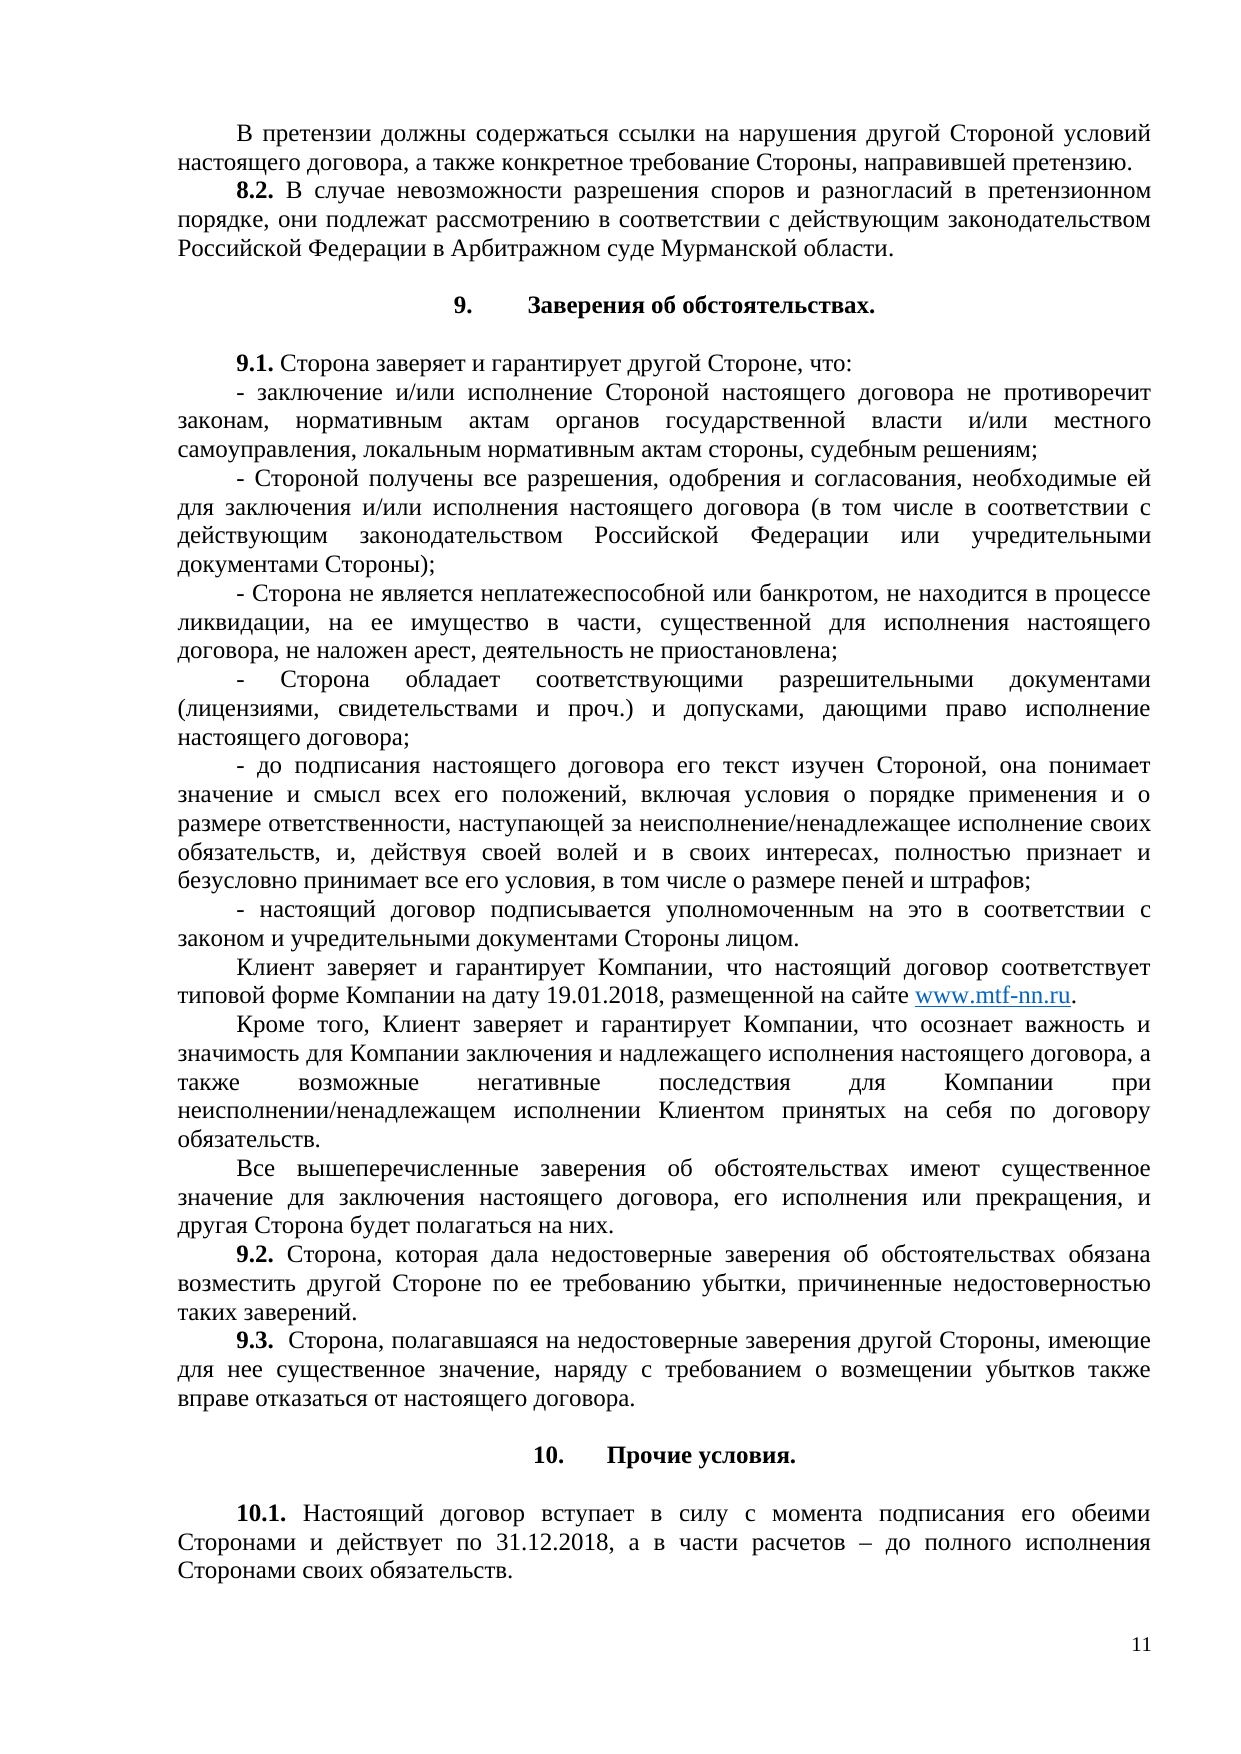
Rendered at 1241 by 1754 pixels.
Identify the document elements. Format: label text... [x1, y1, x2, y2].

list - до подписания настоящего договора его текст изучен Стороной, она понимает значение и смысл всех его положений, включая условия о порядке применения и о размере ответственности, наступающей за неисполнение/ненадлежащее исполнение своих обязательств, и, действуя своей волей и в своих интересах, полностью признает и безусловно принимает все его условия, в том числе о размере пеней и штрафов; [177, 751, 1152, 894]
text 10.1. Настоящий договор вступает в силу с момента подписания его обеими Сторонами и действует по 31.12.2018, а в части расчетов – до полного исполнения Сторонами своих обязательств. [177, 1498, 1152, 1584]
list - настоящий договор подписывается уполномоченным на это в соответствии с законом и учредительными документами Стороны лицом. [177, 894, 1152, 952]
list 9.2. Сторона, которая дала недостоверные заверения об обстоятельствах обязана возместить другой Стороне по ее требованию убытки, причиненные недостоверностью таких заверений. [177, 1239, 1152, 1326]
list Заверения об обстоятельствах. [177, 291, 1152, 319]
list 9.3. Сторона, полагавшаяся на недостоверные заверения другой Стороны, имеющие для нее существенное значение, наряду с требованием о возмещении убытков также вправе отказаться от настоящего договора. [177, 1326, 1152, 1412]
list Все вышеперечисленные заверения об обстоятельствах имеют существенное значение для заключения настоящего договора, его исполнения или прекращения, и другая Сторона будет полагаться на них. [177, 1153, 1152, 1239]
text В претензии должны содержаться ссылки на нарушения другой Стороной условий настоящего договора, а также конкретное требование Стороны, направившей претензию. [177, 118, 1152, 176]
text Кроме того, Клиент заверяет и гарантирует Компании, что осознает важность и значимость для Компании заключения и надлежащего исполнения настоящего договора, а также возможные негативные последствия для Компании при неисполнении/ненадлежащем исполнении Клиентом принятых на себя по договору обязательств. [177, 1009, 1152, 1153]
list - заключение и/или исполнение Стороной настоящего договора не противоречит законам, нормативным актам органов государственной власти и/или местного самоуправления, локальным нормативным актам стороны, судебным решениям; [177, 377, 1152, 463]
list - Стороной получены все разрешения, одобрения и согласования, необходимые ей для заключения и/или исполнения настоящего договора (в том числе в соответствии с действующим законодательством Российской Федерации или учредительными документами Стороны); [177, 463, 1152, 578]
list 9.1. Сторона заверяет и гарантирует другой Стороне, что: [177, 348, 1152, 377]
list Клиент заверяет и гарантирует Компании, что настоящий договор соответствует типовой форме Компании на дату 19.01.2018, размещенной на сайте www.mtf-nn.ru. [177, 952, 1152, 1009]
list Прочие условия. [177, 1441, 1152, 1469]
list - Сторона не является неплатежеспособной или банкротом, не находится в процессе ликвидации, на ее имущество в части, существенной для исполнения настоящего договора, не наложен арест, деятельность не приостановлена; [177, 578, 1152, 664]
list - Сторона обладает соответствующими разрешительными документами (лицензиями, свидетельствами и проч.) и допусками, дающими право исполнение настоящего договора; [177, 664, 1152, 751]
text 8.2. В случае невозможности разрешения споров и разногласий в претензионном порядке, они подлежат рассмотрению в соответствии с действующим законодательством Российской Федерации в Арбитражном суде Мурманской области. [177, 176, 1152, 262]
